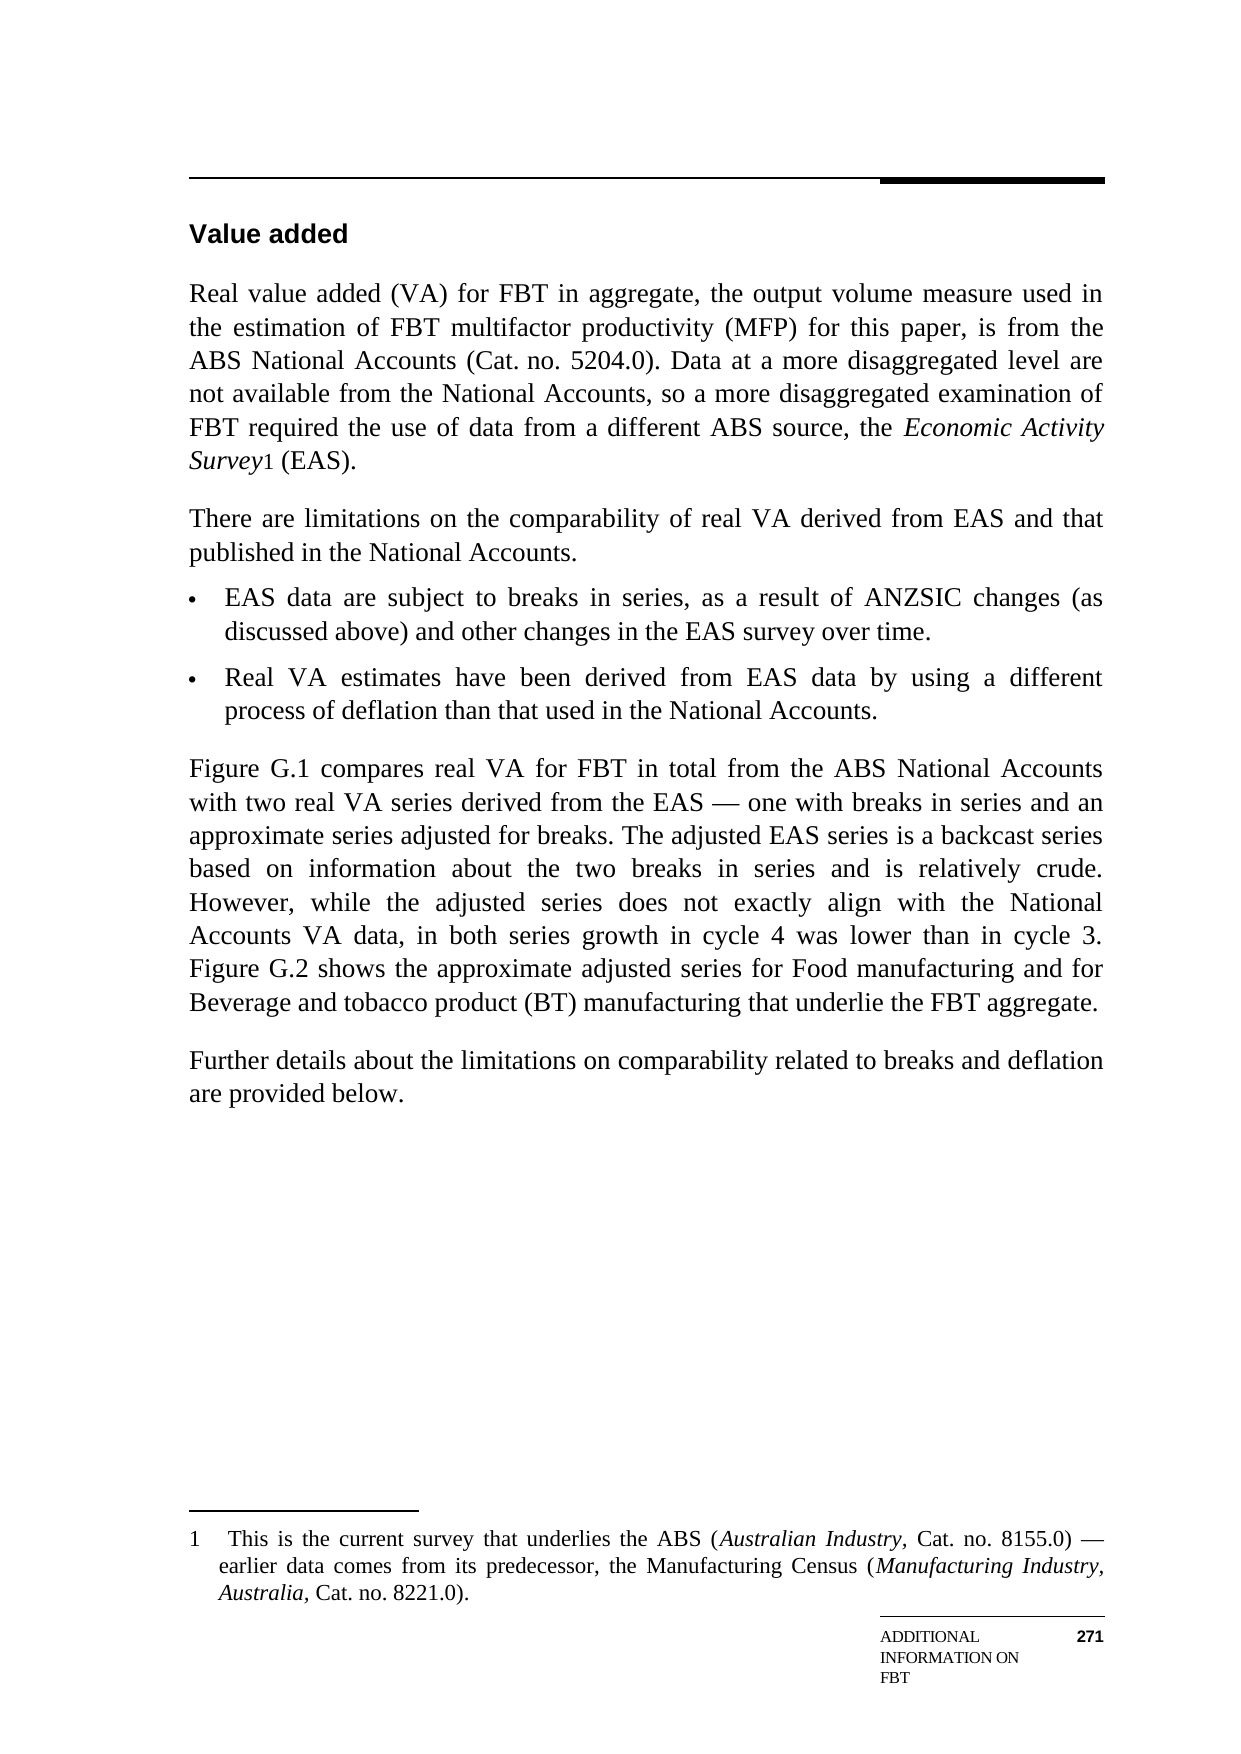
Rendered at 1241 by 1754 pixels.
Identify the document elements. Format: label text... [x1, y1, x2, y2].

text Real value added (VA) for FBT in aggregate, the output volume measure used in the estimation of FBT multifactor productivity (MFP) for this paper, is from the ABS National Accounts (Cat. no. 5204.0). Data at a more disaggregated level are not available from the National Accounts, so a more disaggregated examination of FBT required the use of data from a different ABS source, the Economic Activity Survey (EAS). [189, 275, 1104, 475]
text Further details about the limitations on comparability related to breaks and deflation are provided below. [189, 1042, 1104, 1108]
list Real VA estimates have been derived from EAS data by using a different process of deflation than that used in the National Accounts. [189, 658, 1104, 725]
text Figure G.1 compares real VA for FBT in total from the ABS National Accounts with two real VA series derived from the EAS — one with breaks in series and an approximate series adjusted for breaks. The adjusted EAS series is a backcast series based on information about the two breaks in series and is relatively crude. However, while the adjusted series does not exactly align with the National Accounts VA data, in both series growth in cycle 4 was lower than in cycle 3. Figure G.2 shows the approximate adjusted series for Food manufacturing and for Beverage and tobacco product (BT) manufacturing that underlie the FBT aggregate. [189, 750, 1104, 1017]
text There are limitations on the comparability of real VA derived from EAS and that published in the National Accounts. [189, 500, 1104, 567]
subtitle Value added [189, 217, 1104, 250]
list EAS data are subject to breaks in series, as a result of ANZSIC changes (as discussed above) and other changes in the EAS survey over time. [189, 579, 1104, 646]
